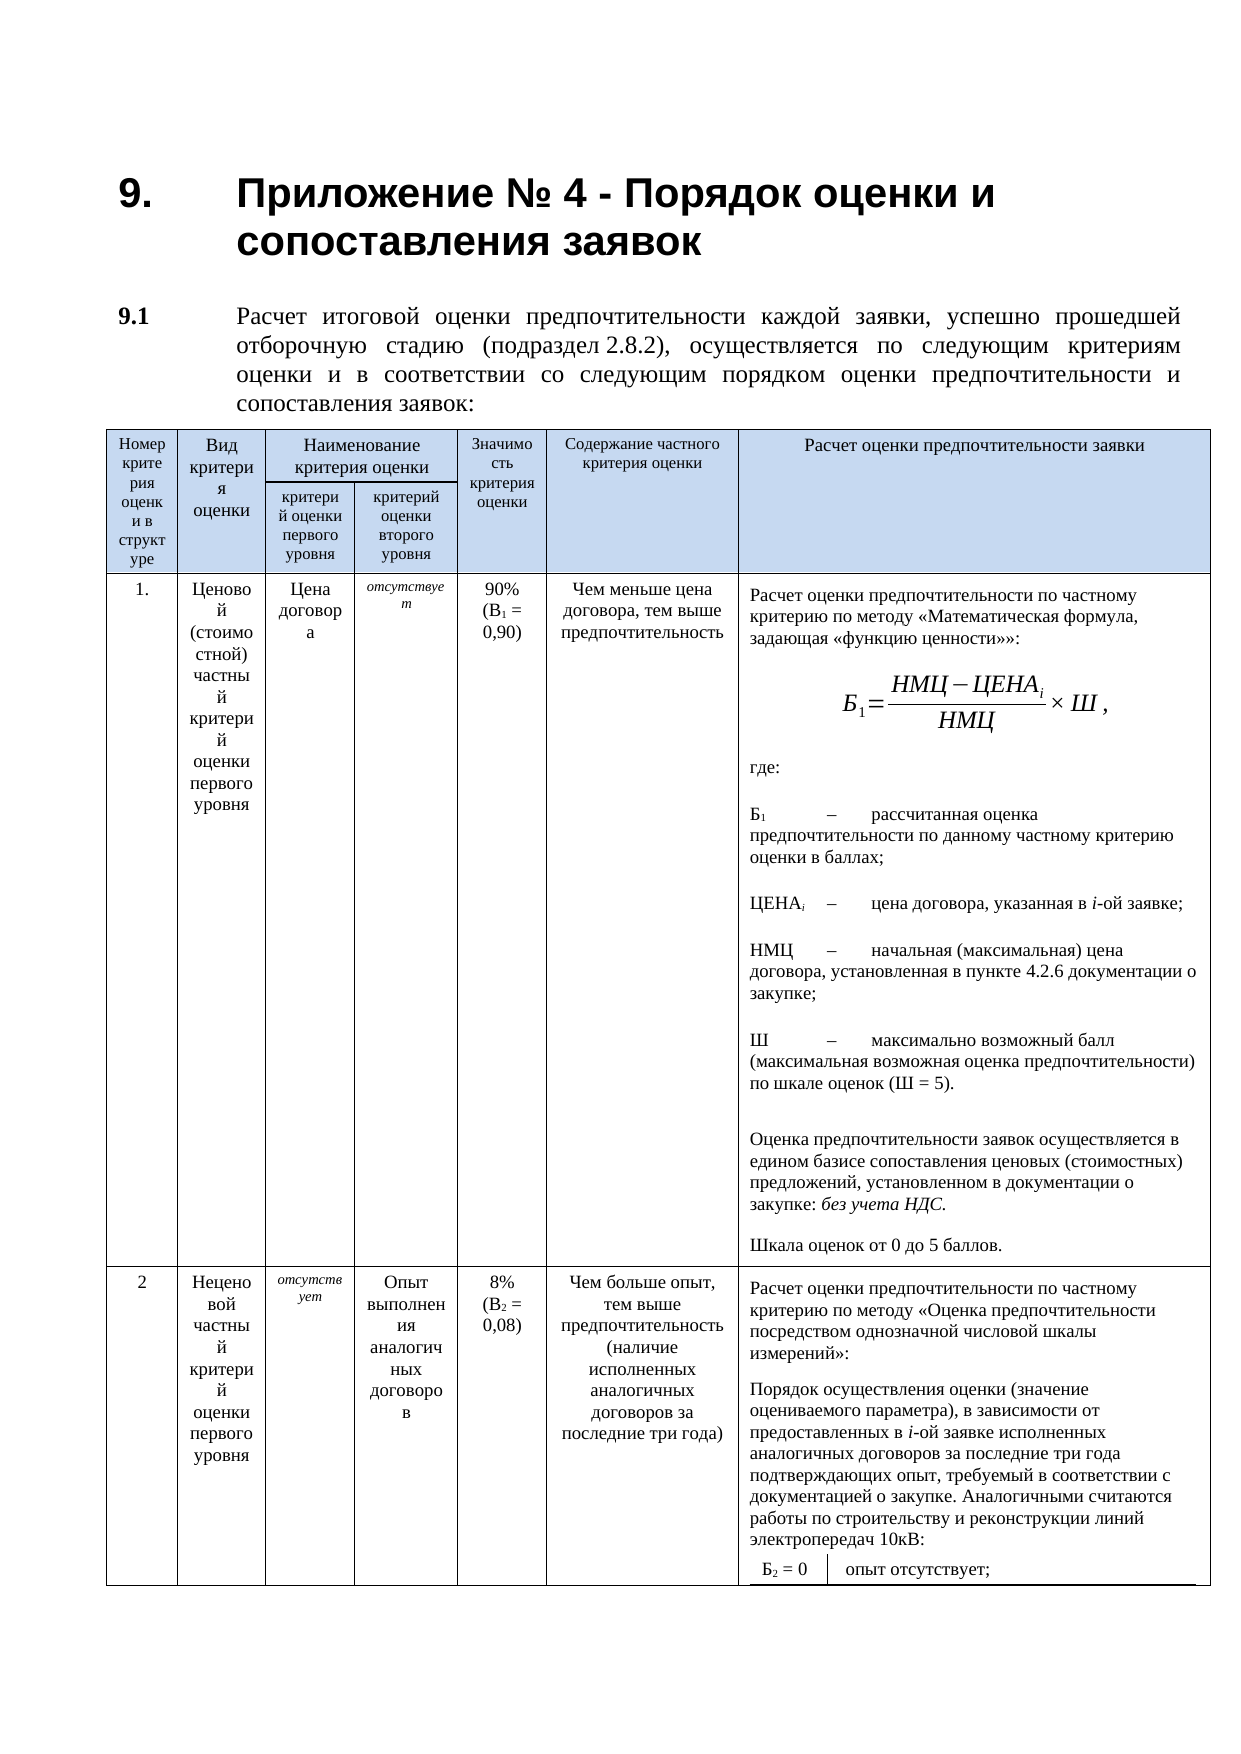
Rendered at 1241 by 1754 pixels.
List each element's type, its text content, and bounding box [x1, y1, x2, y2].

table_cell 90% (В1 = 0,90) [458, 574, 546, 1266]
table_header Расчет оценки предпочтительности заявки [739, 430, 1210, 572]
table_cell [178, 1267, 265, 1585]
table_cell 1. [107, 574, 177, 1266]
table_cell отсутствует [355, 574, 457, 1266]
table_cell Цена договора [266, 574, 354, 1266]
table_header Наименование критерия оценки [266, 430, 457, 481]
table_cell отсутствует [266, 1267, 354, 1585]
table_cell критерий оценки второго уровня [355, 483, 457, 572]
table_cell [739, 1267, 1210, 1585]
table_header Содержание частного критерия оценки [547, 430, 738, 572]
table_cell 8% (В2 = 0,08) [458, 1267, 546, 1585]
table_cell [355, 1267, 457, 1585]
table_cell Чем меньше цена договора, тем выше предпочтительность [547, 574, 738, 1266]
table_cell Ценовой (стоимостной) частный критерий оценки первого уровня [178, 574, 265, 1266]
table_cell Расчет оценки предпочтительности по частному критерию по методу «Математическая формула, задающая «функцию ценности»»: где: Б1 – рассчитанная оценка предпочтительности по данному частному критерию оценки в баллах; ЦЕНАi – цена договора, указанная в i-ой заявке; НМЦ – начальная (максимальная) цена договора, установленная в пункте 4.2.6 документации о закупке; Ш – максимально возможный балл (максимальная возможная оценка предпочтительности) по шкале оценок (Ш = 5). Оценка предпочтительности заявок осуществляется в едином базисе сопоставления ценовых (стоимостных) предложений, установленном в документации о закупке: без учета НДС. Шкала оценок от 0 до 5 баллов. [739, 574, 1210, 1266]
list Расчет итоговой оценки предпочтительности каждой заявки, успешно прошедшей отборочную стадию (подраздел 2.8.2), осуществляется по следующим критериям оценки и в соответствии со следующим порядком оценки предпочтительности и сопоставления заявок: [118, 301, 1181, 416]
table_header Значимость критерия оценки [458, 430, 546, 572]
table_cell критерий оценки первого уровня [266, 483, 354, 572]
subtitle Приложение № 4 - Порядок оценки и сопоставления заявок [118, 168, 1181, 264]
table_header Вид критерия оценки [178, 430, 265, 572]
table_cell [547, 1267, 738, 1585]
table_header Номер критерия оценки в структуре [107, 430, 177, 572]
table_cell 2 [107, 1267, 177, 1585]
